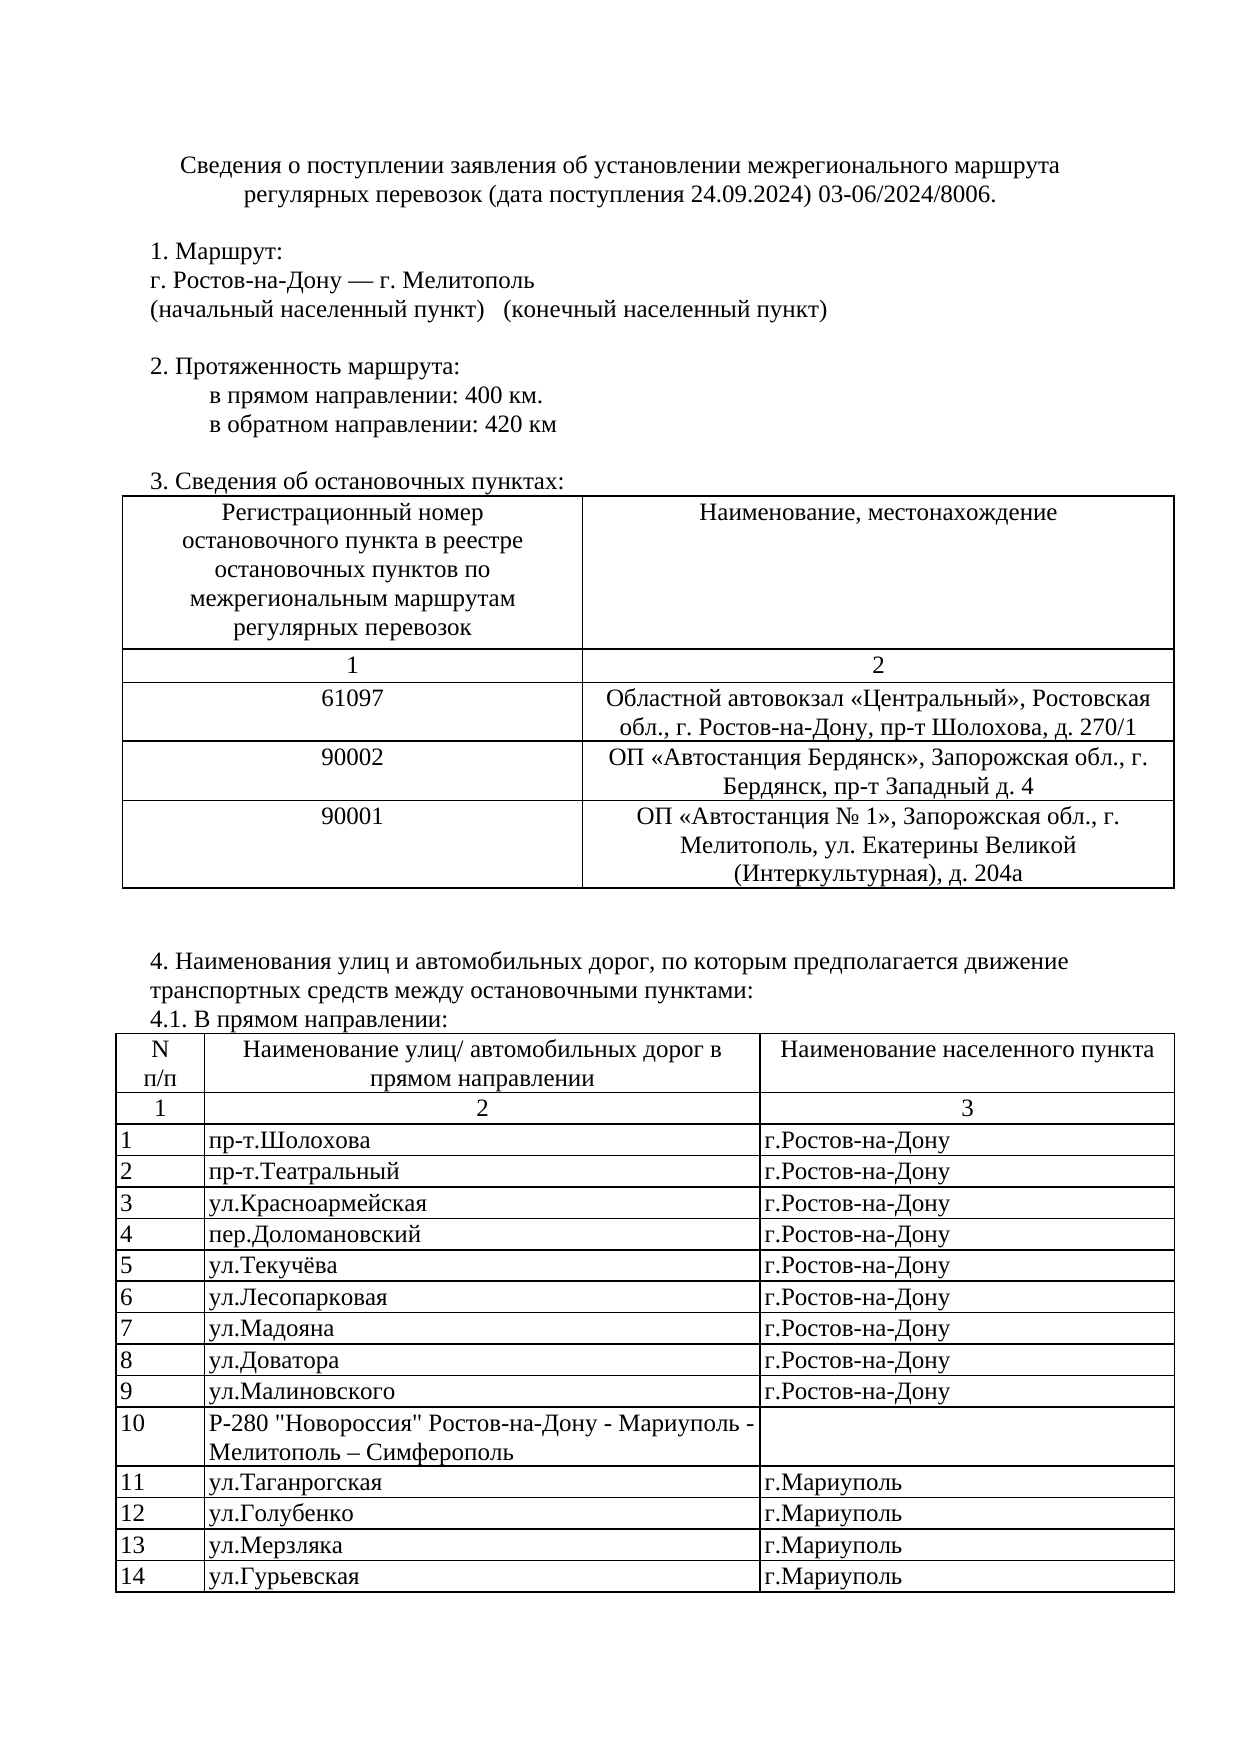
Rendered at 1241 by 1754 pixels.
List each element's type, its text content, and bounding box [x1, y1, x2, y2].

table_cell 90001 [123, 801, 582, 887]
table_cell г.Ростов-на-Дону [761, 1219, 1174, 1249]
table_cell 61097 [123, 683, 582, 740]
table_cell г.Ростов-на-Дону [761, 1251, 1174, 1280]
table_cell г.Мариуполь [761, 1498, 1174, 1528]
table_cell [761, 1408, 1174, 1465]
table_cell 4 [117, 1219, 204, 1249]
table_cell ОП «Автостанция № 1», Запорожская обл., г. Мелитополь, ул. Екатерины Великой (Интеркультурная), д. 204а [583, 801, 1173, 887]
table_cell 8 [117, 1345, 204, 1375]
table_header Наименование населенного пункта [761, 1034, 1174, 1092]
table_cell пр-т.Шолохова [205, 1125, 759, 1154]
table_cell ул.Малиновского [205, 1376, 759, 1406]
table_cell г.Мариуполь [761, 1467, 1174, 1497]
table_cell ул.Мадояна [205, 1313, 759, 1343]
table_cell 1 [117, 1125, 204, 1154]
table_cell г.Ростов-на-Дону [761, 1188, 1174, 1217]
text Сведения о поступлении заявления об установлении межрегионального маршрута регулярных перевозок (дата поступления 24.09.2024) 03-06/2024/8006. [150, 150, 1090, 207]
table_cell Областной автовокзал «Центральный», Ростовская обл., г. Ростов-на-Дону, пр-т Шолохова, д. 270/1 [583, 683, 1173, 740]
text 2. Протяженность маршрута: [150, 351, 1090, 380]
table_cell г.Ростов-на-Дону [761, 1313, 1174, 1343]
text 3. Сведения об остановочных пунктах: [150, 466, 1090, 495]
table_cell 7 [117, 1313, 204, 1343]
table_cell 12 [117, 1498, 204, 1528]
table_cell 3 [761, 1093, 1174, 1123]
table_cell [205, 1408, 759, 1465]
table_cell 14 [117, 1561, 204, 1591]
text 1. Маршрут: [150, 236, 1090, 265]
table_header Наименование улиц/ автомобильных дорог в прямом направлении [205, 1034, 759, 1092]
text 4. Наименования улиц и автомобильных дорог, по которым предполагается движение транспортных средств между остановочными пунктами: [150, 946, 1090, 1004]
table_cell ул.Доватора [205, 1345, 759, 1375]
table_cell 90002 [123, 742, 582, 799]
table_cell г.Ростов-на-Дону [761, 1345, 1174, 1375]
table_cell 13 [117, 1530, 204, 1560]
table_header Наименование, местонахождение [583, 497, 1173, 648]
table_cell ул.Мерзляка [205, 1530, 759, 1560]
table_cell пер.Доломановский [205, 1219, 759, 1249]
table_header Регистрационный номер остановочного пункта в реестре остановочных пунктов по межрегиональным маршрутам регулярных перевозок [123, 497, 582, 648]
table_cell ул.Таганрогская [205, 1467, 759, 1497]
table_cell 2 [583, 650, 1173, 681]
table_cell г.Ростов-на-Дону [761, 1156, 1174, 1186]
table_cell г.Ростов-на-Дону [761, 1282, 1174, 1312]
table_cell 5 [117, 1251, 204, 1280]
table_cell ул.Красноармейская [205, 1188, 759, 1217]
table_cell пр-т.Театральный [205, 1156, 759, 1186]
table_cell ул.Лесопарковая [205, 1282, 759, 1312]
table_cell ул.Голубенко [205, 1498, 759, 1528]
text в обратном направлении: 420 км [150, 409, 1090, 437]
table_cell 6 [117, 1282, 204, 1312]
table_cell г.Мариуполь [761, 1530, 1174, 1560]
table_cell ул.Гурьевская [205, 1561, 759, 1591]
table_header N п/п [117, 1034, 204, 1092]
text 4.1. В прямом направлении: [150, 1004, 1090, 1033]
text в прямом направлении: 400 км. [150, 380, 1090, 409]
table_cell г.Мариуполь [761, 1561, 1174, 1591]
table_cell ОП «Автостанция Бердянск», Запорожская обл., г. Бердянск, пр-т Западный д. 4 [583, 742, 1173, 799]
table_cell 10 [117, 1408, 204, 1465]
table_cell 3 [117, 1188, 204, 1217]
text г. Ростов-на-Дону — г. Мелитополь [150, 265, 1090, 294]
table_cell 1 [123, 650, 582, 681]
table_cell 2 [205, 1093, 759, 1123]
text (начальный населенный пункт) (конечный населенный пункт) [150, 294, 1090, 322]
table_cell 1 [117, 1093, 204, 1123]
table_cell 11 [117, 1467, 204, 1497]
table_cell г.Ростов-на-Дону [761, 1125, 1174, 1154]
table_cell г.Ростов-на-Дону [761, 1376, 1174, 1406]
table_cell 2 [117, 1156, 204, 1186]
table_cell 9 [117, 1376, 204, 1406]
table_cell ул.Текучёва [205, 1251, 759, 1280]
